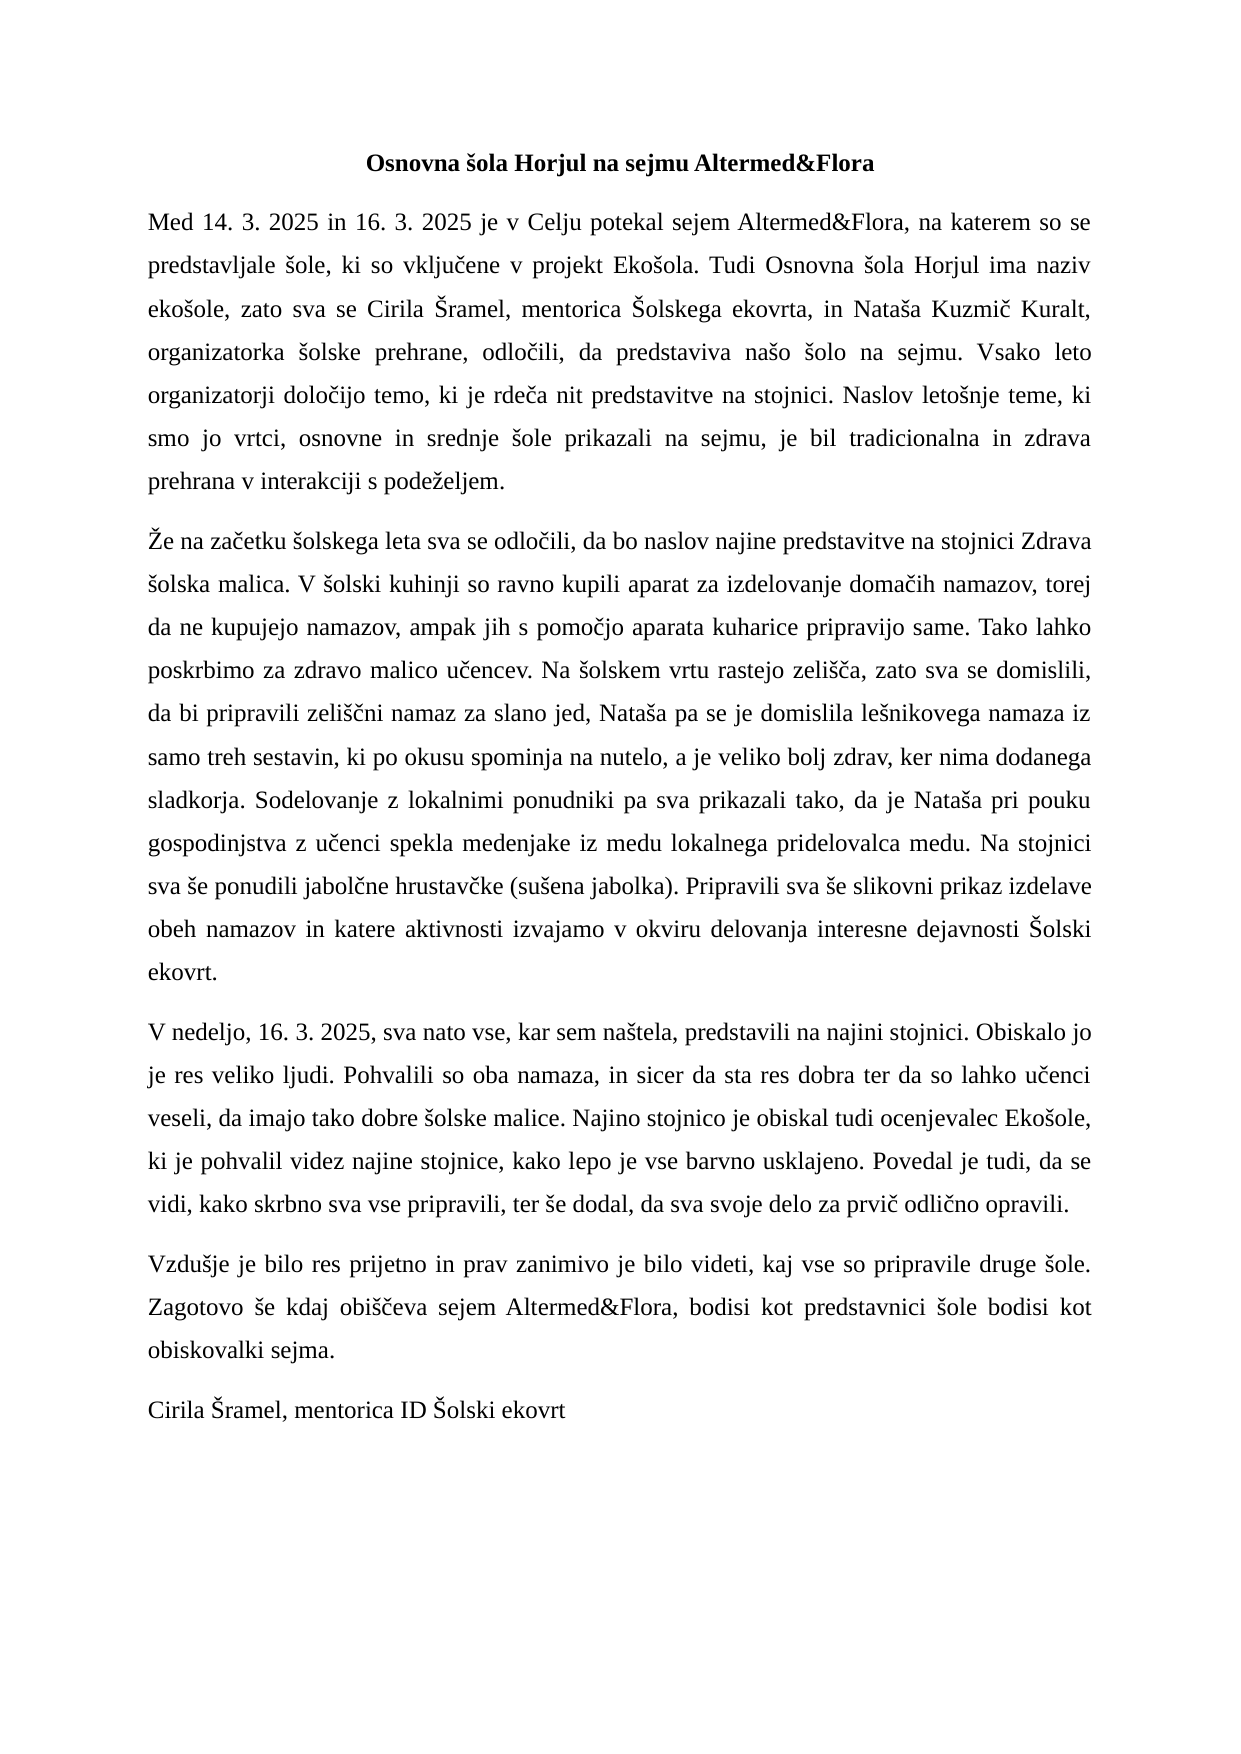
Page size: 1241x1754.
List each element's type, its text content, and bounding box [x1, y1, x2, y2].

text Že na začetku šolskega leta sva se odločili, da bo naslov najine predstavitve na stojnici Zdrava šolska malica. V šolski kuhinji so ravno kupili aparat za izdelovanje domačih namazov, torej da ne kupujejo namazov, ampak jih s pomočjo aparata kuharice pripravijo same. Tako lahko poskrbimo za zdravo malico učencev. Na šolskem vrtu rastejo zelišča, zato sva se domislili, da bi pripravili zeliščni namaz za slano jed, Nataša pa se je domislila lešnikovega namaza iz samo treh sestavin, ki po okusu spominja na nutelo, a je veliko bolj zdrav, ker nima dodanega sladkorja. Sodelovanje z lokalnimi ponudniki pa sva prikazali tako, da je Nataša pri pouku gospodinjstva z učenci spekla medenjake iz medu lokalnega pridelovalca medu. Na stojnici sva še ponudili jabolčne hrustavčke (sušena jabolka). Pripravili sva še slikovni prikaz izdelave obeh namazov in katere aktivnosti izvajamo v okviru delovanja interesne dejavnosti Šolski ekovrt. [148, 526, 1092, 986]
text Vzdušje je bilo res prijetno in prav zanimivo je bilo videti, kaj vse so pripravile druge šole. Zagotovo še kdaj obiščeva sejem Altermed&Flora, bodisi kot predstavnici šole bodisi kot obiskovalki sejma. [148, 1249, 1092, 1364]
text V nedeljo, 16. 3. 2025, sva nato vse, kar sem naštela, predstavili na najini stojnici. Obiskalo jo je res veliko ljudi. Pohvalili so oba namaza, in sicer da sta res dobra ter da so lahko učenci veseli, da imajo tako dobre šolske malice. Najino stojnico je obiskal tudi ocenjevalec Ekošole, ki je pohvalil videz najine stojnice, kako lepo je vse barvno usklajeno. Povedal je tudi, da se vidi, kako skrbno sva vse pripravili, ter še dodal, da sva svoje delo za prvič odlično opravili. [148, 1017, 1092, 1218]
text Osnovna šola Horjul na sejmu Altermed&Flora [148, 148, 1092, 176]
text Cirila Šramel, mentorica ID Šolski ekovrt [148, 1395, 1092, 1424]
text Med 14. 3. 2025 in 16. 3. 2025 je v Celju potekal sejem Altermed&Flora, na katerem so se predstavljale šole, ki so vključene v projekt Ekošola. Tudi Osnovna šola Horjul ima naziv ekošole, zato sva se Cirila Šramel, mentorica Šolskega ekovrta, in Nataša Kuzmič Kuralt, organizatorka šolske prehrane, odločili, da predstaviva našo šolo na sejmu. Vsako leto organizatorji določijo temo, ki je rdeča nit predstavitve na stojnici. Naslov letošnje teme, ki smo jo vrtci, osnovne in srednje šole prikazali na sejmu, je bil tradicionalna in zdrava prehrana v interakciji s podeželjem. [148, 207, 1092, 495]
